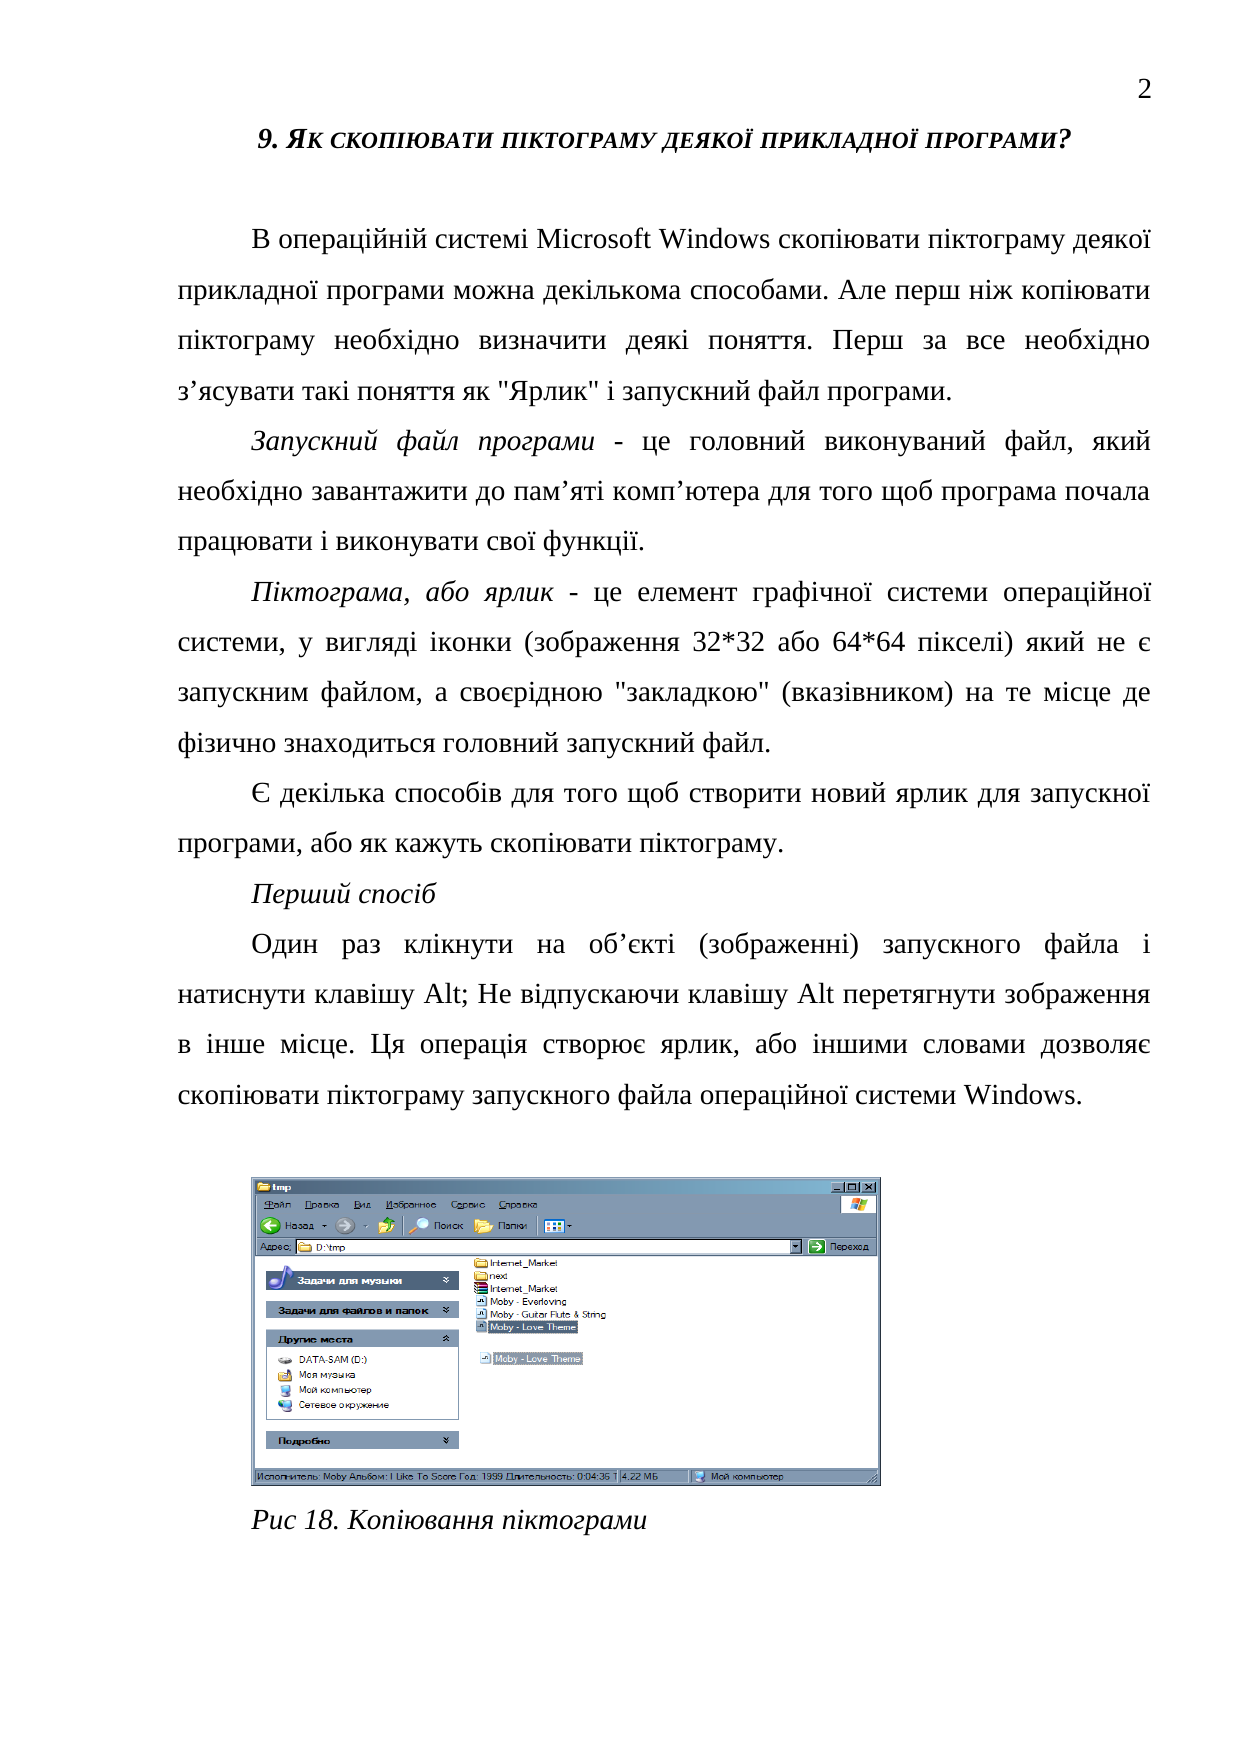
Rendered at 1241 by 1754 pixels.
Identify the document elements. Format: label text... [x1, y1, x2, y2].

picture [251, 1177, 881, 1486]
text Перший спосіб [177, 876, 1152, 909]
text Є декілька способів для того щоб створити новий ярлик для запускної програми, або як кажуть скопіювати піктограму. [177, 775, 1152, 859]
text Один раз клікнути на об’єкті (зображенні) запускного файла і натиснути клавішу Alt; Не відпускаючи клавішу Alt перетягнути зображення в інше місце. Ця операція створює ярлик, або іншими словами дозволяє скопіювати піктограму запускного файла операційної системи Windows. [177, 926, 1152, 1111]
text Піктограма, або ярлик - це елемент графічної системи операційної системи, у вигляді іконки (зображення 32*32 або 64*64 пікселі) який не є запускним файлом, а своєрідною "закладкою" (вказівником) на те місце де фізично знаходиться головний запускний файл. [177, 574, 1152, 758]
text Запускний файл програми - це головний виконуваний файл, який необхідно завантажити до пам’яті комп’ютера для того щоб програма почала працювати і виконувати свої функції. [177, 423, 1152, 557]
subtitle 9. Як скопіювати піктограму деякої прикладної програми? [177, 121, 1152, 154]
text Рис 18. Копіювання піктограми [177, 1502, 1152, 1536]
text В операційній системі Microsoft Windows скопіювати піктограму деякої прикладної програми можна декількома способами. Але перш ніж копіювати піктограму необхідно визначити деякі поняття. Перш за все необхідно з’ясувати такі поняття як "Ярлик" і запускний файл програми. [177, 222, 1152, 406]
